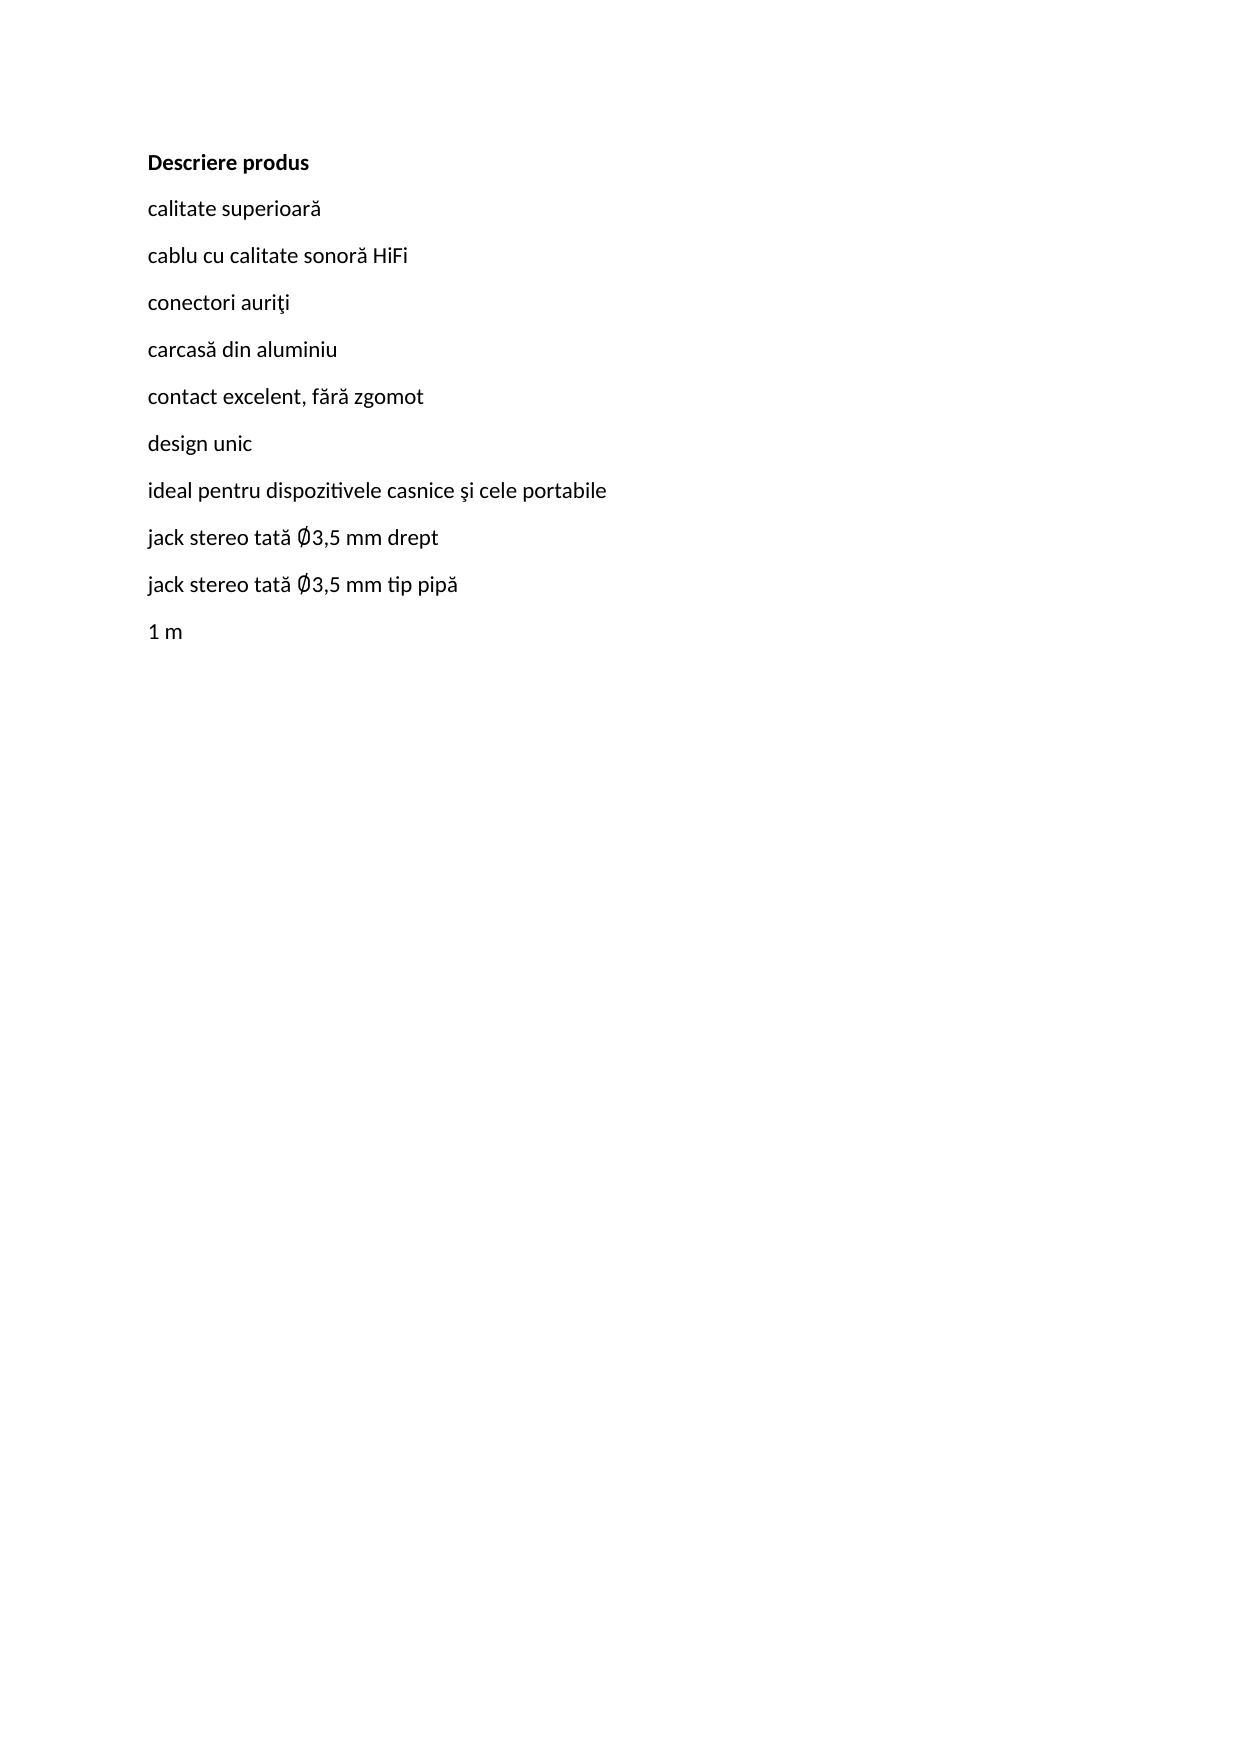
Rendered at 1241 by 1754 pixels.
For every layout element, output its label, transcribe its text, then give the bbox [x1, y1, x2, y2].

text carcasă din aluminiu [148, 335, 1093, 363]
text jack stereo tată ∅3,5 mm tip pipă [148, 570, 1093, 598]
text Descriere produs [148, 148, 1093, 176]
text cablu cu calitate sonoră HiFi [148, 241, 1093, 269]
text contact excelent, fără zgomot [148, 382, 1093, 410]
text design unic [148, 429, 1093, 457]
text calitate superioară [148, 194, 1093, 222]
text conectori auriţi [148, 288, 1093, 316]
text 1 m [148, 617, 1093, 645]
text jack stereo tată ∅3,5 mm drept [148, 523, 1093, 551]
text ideal pentru dispozitivele casnice şi cele portabile [148, 476, 1093, 504]
